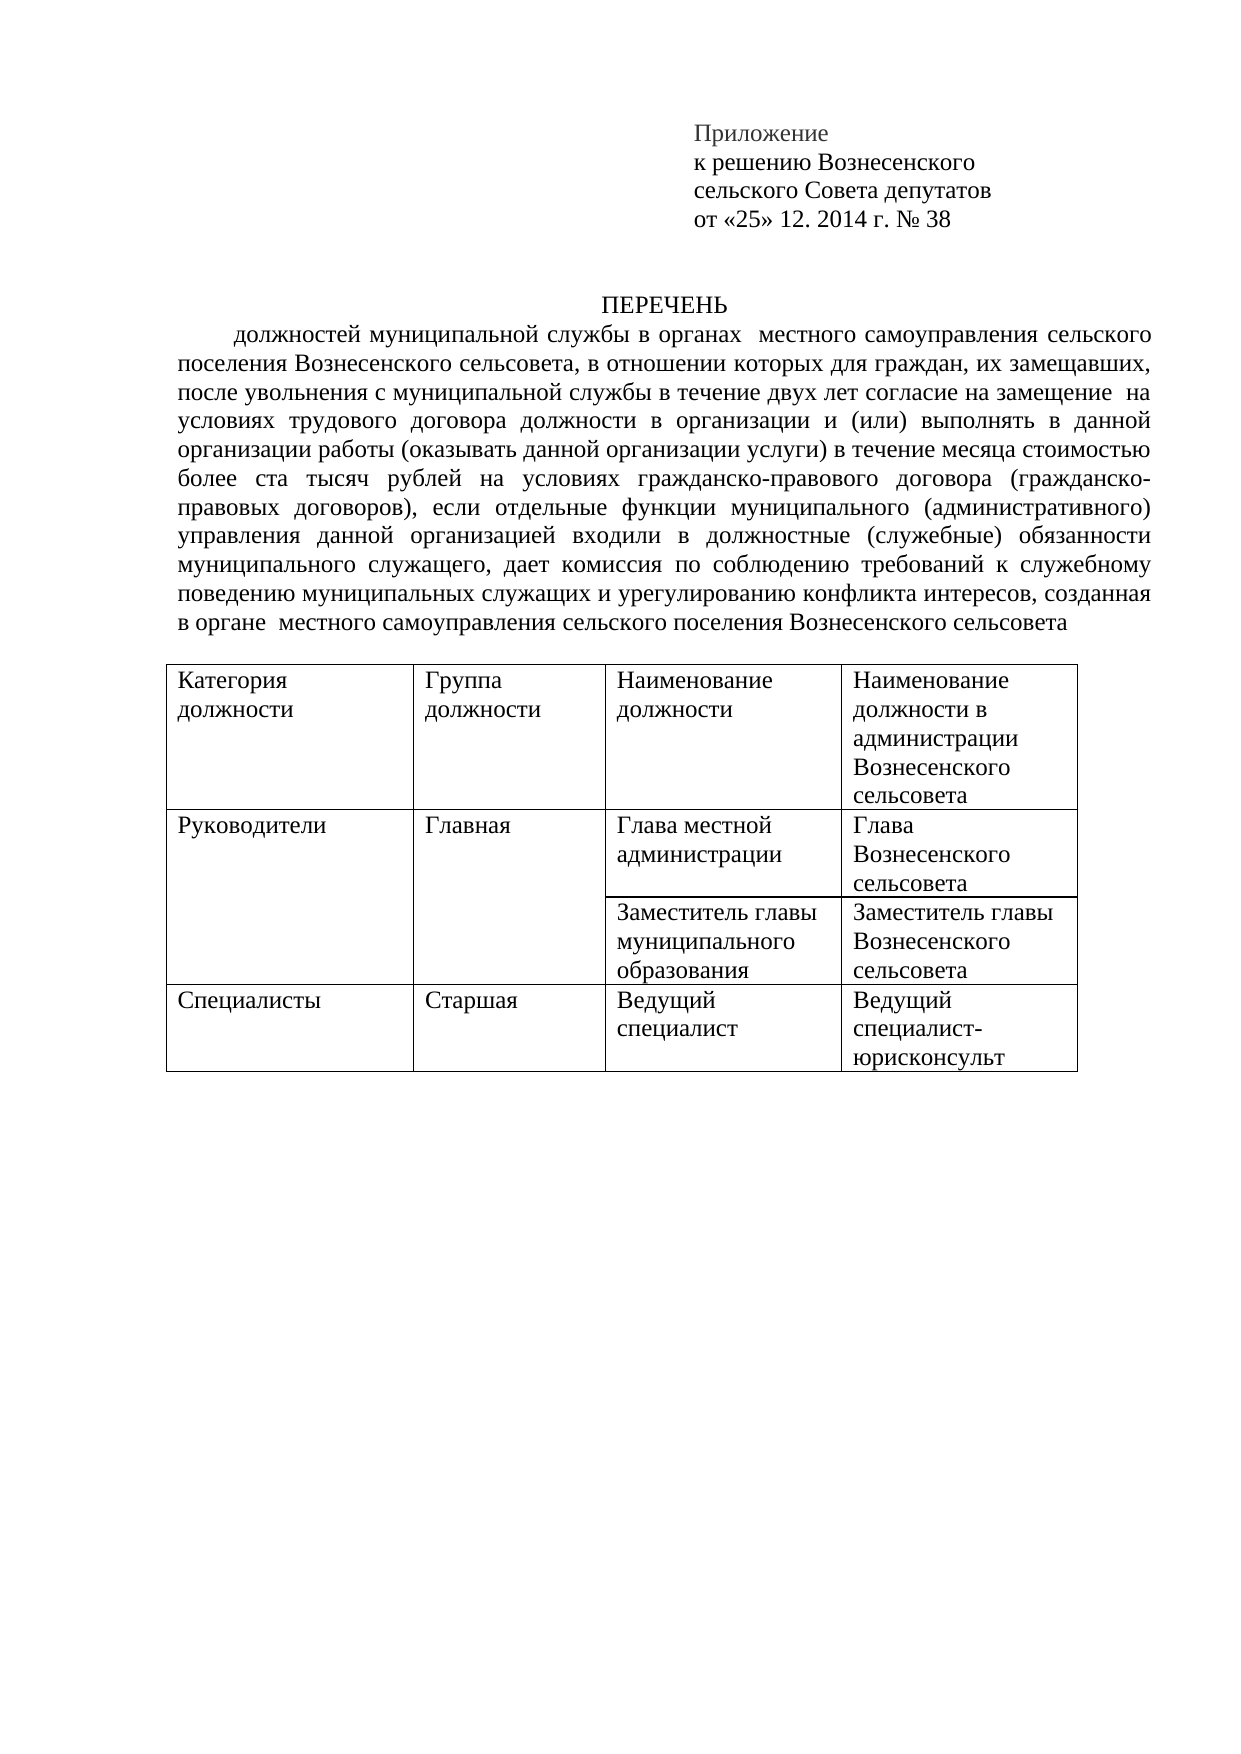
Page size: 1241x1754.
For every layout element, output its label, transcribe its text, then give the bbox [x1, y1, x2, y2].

table_cell Главная [414, 810, 605, 984]
table_header Группа должности [414, 665, 605, 809]
text сельского Совета депутатов [693, 176, 1152, 204]
table_cell Руководители [167, 810, 413, 984]
table_cell Ведущий специалист [606, 985, 841, 1071]
table_header Наименование должности [606, 665, 841, 809]
table_cell Глава Вознесенского сельсовета [842, 810, 1077, 896]
table_cell Старшая [414, 985, 605, 1071]
table_cell Заместитель главы муниципального образования [749, 898, 841, 984]
table_cell Глава местной администрации [606, 810, 841, 896]
table_cell Специалисты [167, 985, 413, 1071]
text от «25» 12. 2014 г. № 38 [693, 204, 1152, 233]
text ПЕРЕЧЕНЬ [177, 291, 1152, 319]
text к решению Вознесенского [693, 147, 1152, 176]
table_header Наименование должности в администрации Вознесенского сельсовета [842, 665, 1077, 809]
text должностей муниципальной службы в органах местного самоуправления сельского поселения Вознесенского сельсовета, в отношении которых для граждан, их замещавших, после увольнения с муниципальной службы в течение двух лет согласие на замещение на условиях трудового договора должности в организации и (или) выполнять в данной организации работы (оказывать данной организации услуги) в течение месяца стоимостью более ста тысяч рублей на условиях гражданско-правового договора (гражданско-правовых договоров), если отдельные функции муниципального (административного) управления данной организацией входили в должностные (служебные) обязанности муниципального служащего, дает комиссия по соблюдению требований к служебному поведению муниципальных служащих и урегулированию конфликта интересов, созданная в органе местного самоуправления сельского поселения Вознесенского сельсовета [177, 319, 1152, 636]
text Приложение [693, 118, 1152, 147]
table_cell Заместитель главы Вознесенского сельсовета [842, 898, 1077, 984]
table_cell Ведущий специалист-юрисконсульт [842, 985, 1077, 1071]
table_header Категория должности [167, 665, 413, 809]
